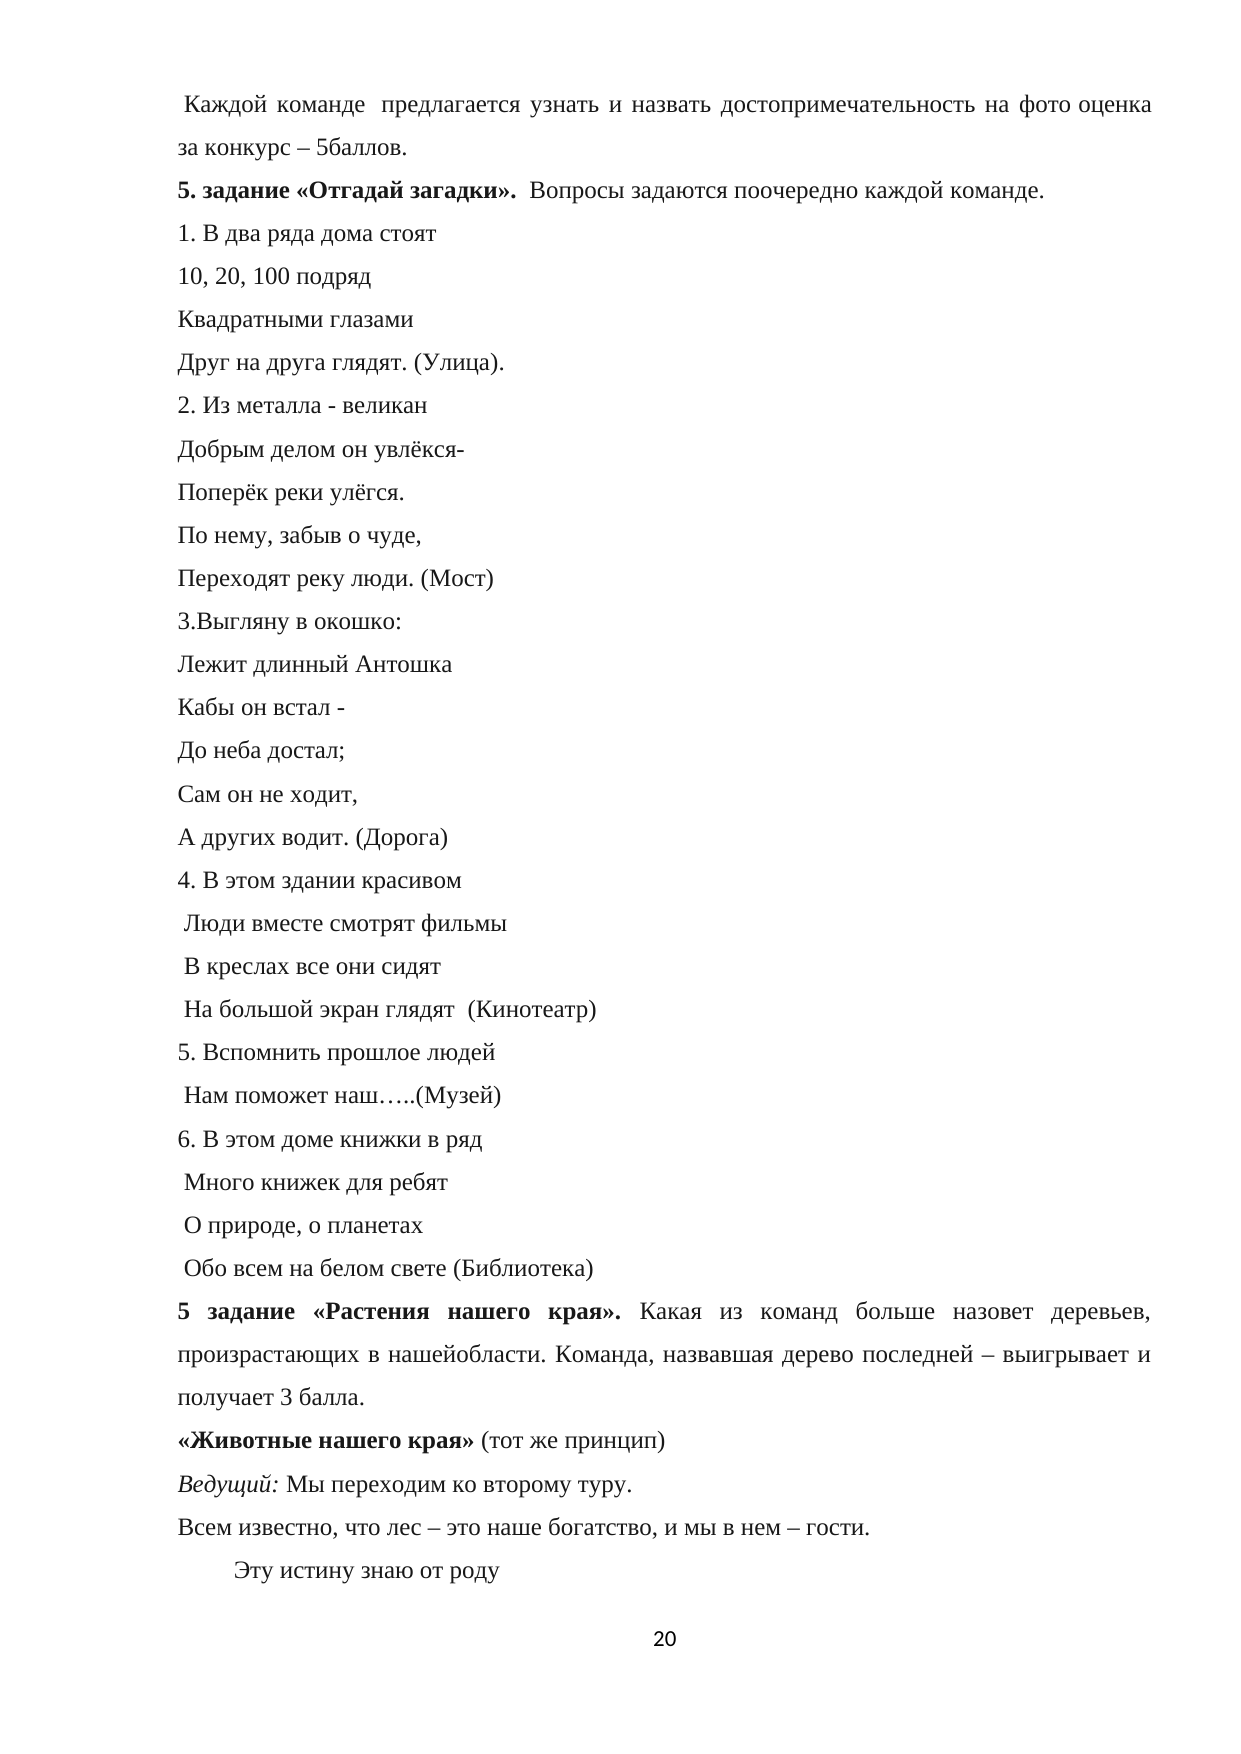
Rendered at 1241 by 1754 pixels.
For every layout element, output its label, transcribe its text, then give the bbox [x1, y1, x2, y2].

text 5 задание «Растения нашего края». Какая из команд больше назовет деревьев, произрастающих в нашейобласти. Команда, назвавшая дерево последней – выигрывает и получает 3 балла. [177, 1296, 1152, 1411]
text Переходят реку люди. (Мост) [177, 563, 1152, 592]
text Друг на друга глядят. (Улица). [177, 347, 1152, 376]
text 4. В этом здании красивом [177, 865, 1152, 894]
text А других водит. (Дорога) [177, 822, 1152, 851]
text О природе, о планетах [177, 1210, 1152, 1239]
text 2. Из металла - великан [177, 391, 1152, 419]
text Ведущий: Мы переходим ко второму туру. [177, 1469, 1152, 1497]
text Много книжек для ребят [177, 1167, 1152, 1196]
text Поперёк реки улёгся. [177, 477, 1152, 506]
text 5. задание «Отгадай загадки». Вопросы задаются поочередно каждой команде. [177, 175, 1152, 204]
text «Животные нашего края» (тот же принцип) [177, 1426, 1152, 1454]
text Лежит длинный Антошка [177, 649, 1152, 678]
text Люди вместе смотрят фильмы [177, 908, 1152, 937]
text 3.Выгляну в окошко: [177, 606, 1152, 635]
text До неба достал; [177, 736, 1152, 764]
text Всем известно, что лес – это наше богатство, и мы в нем – гости. [177, 1512, 1152, 1541]
text 10, 20, 100 подряд [177, 261, 1152, 290]
text В креслах все они сидят [177, 951, 1152, 980]
text Квадратными глазами [177, 304, 1152, 333]
text Обо всем на белом свете (Библиотека) [177, 1253, 1152, 1282]
text 6. В этом доме книжки в ряд [177, 1124, 1152, 1152]
text Добрым делом он увлёкся- [177, 434, 1152, 462]
text По нему, забыв о чуде, [177, 520, 1152, 549]
text 1. В два ряда дома стоят [177, 218, 1152, 247]
text Кабы он встал - [177, 692, 1152, 721]
text Нам поможет наш…..(Музей) [177, 1081, 1152, 1109]
text Сам он не ходит, [177, 779, 1152, 807]
text На большой экран глядят (Кинотеатр) [177, 994, 1152, 1023]
text 5. Вспомнить прошлое людей [177, 1037, 1152, 1066]
text Эту истину знаю от роду [177, 1555, 1152, 1584]
text Каждой команде предлагается узнать и назвать достопримечательность на фото оценка за конкурс – 5баллов. [177, 89, 1152, 161]
